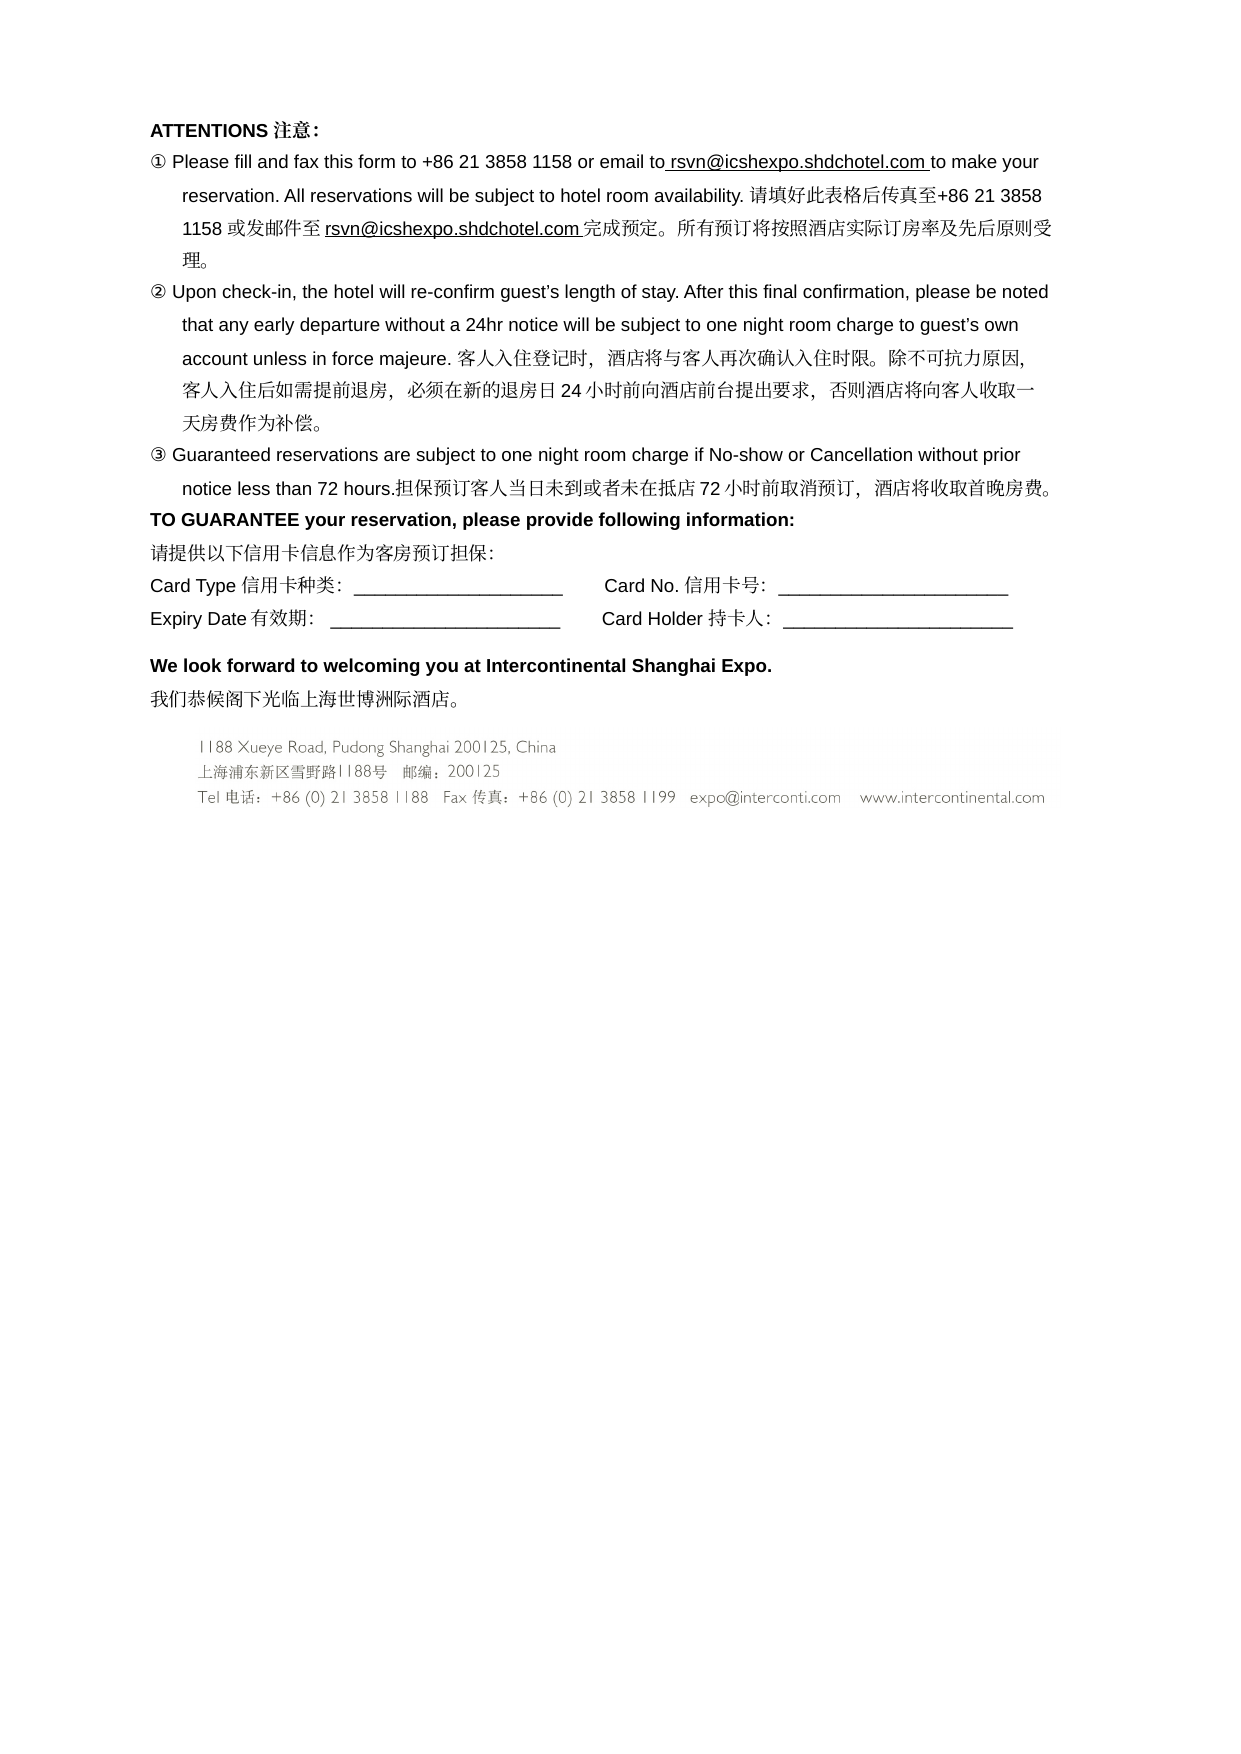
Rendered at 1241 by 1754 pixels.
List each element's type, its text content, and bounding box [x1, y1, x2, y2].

text ② Upon check-in, the hotel will re-confirm guest’s length of stay. After this final confirmation, please be noted that any early departure without a 24hr notice will be subject to one night room charge to guest’s own account unless in force majeure. 客人入住登记时，酒店将与客人再次确认入住时限。除不可抗力原因，客人入住后如需提前退房，必须在新的退房日24小时前向酒店前台提出要求，否则酒店将向客人收取一天房费作为补偿。 [150, 276, 1053, 438]
text We look forward to welcoming you at Intercontinental Shanghai Expo. [150, 649, 1053, 682]
text ③ Guaranteed reservations are subject to one night room charge if No-show or Cancellation without prior notice less than 72 hours.担保预订客人当日未到或者未在抵店72小时前取消预订，酒店将收取首晚房费。 [150, 438, 1053, 503]
text TO GUARANTEE your reservation, please provide following information: [150, 503, 1053, 536]
text ① Please fill and fax this form to +86 21 3858 1158 or email to rsvn@icshexpo.shdchotel.com to make your reservation. All reservations will be subject to hotel room availability. 请填好此表格后传真至+86 21 3858 1158 或发邮件至rsvn@icshexpo.shdchotel.com完成预定。所有预订将按照酒店实际订房率及先后原则受理。 [150, 146, 1053, 276]
text 请提供以下信用卡信息作为客房预订担保： [150, 536, 1053, 568]
text 我们恭候阁下光临上海世博洲际酒店。 [150, 682, 1053, 714]
text ATTENTIONS 注意： [150, 113, 1053, 146]
text Expiry Date有效期： ______________________ Card Holder 持卡人：______________________ [150, 601, 1053, 633]
text Card Type 信用卡种类：____________________ Card No. 信用卡号：______________________ [150, 568, 1053, 601]
picture [195, 727, 1061, 808]
